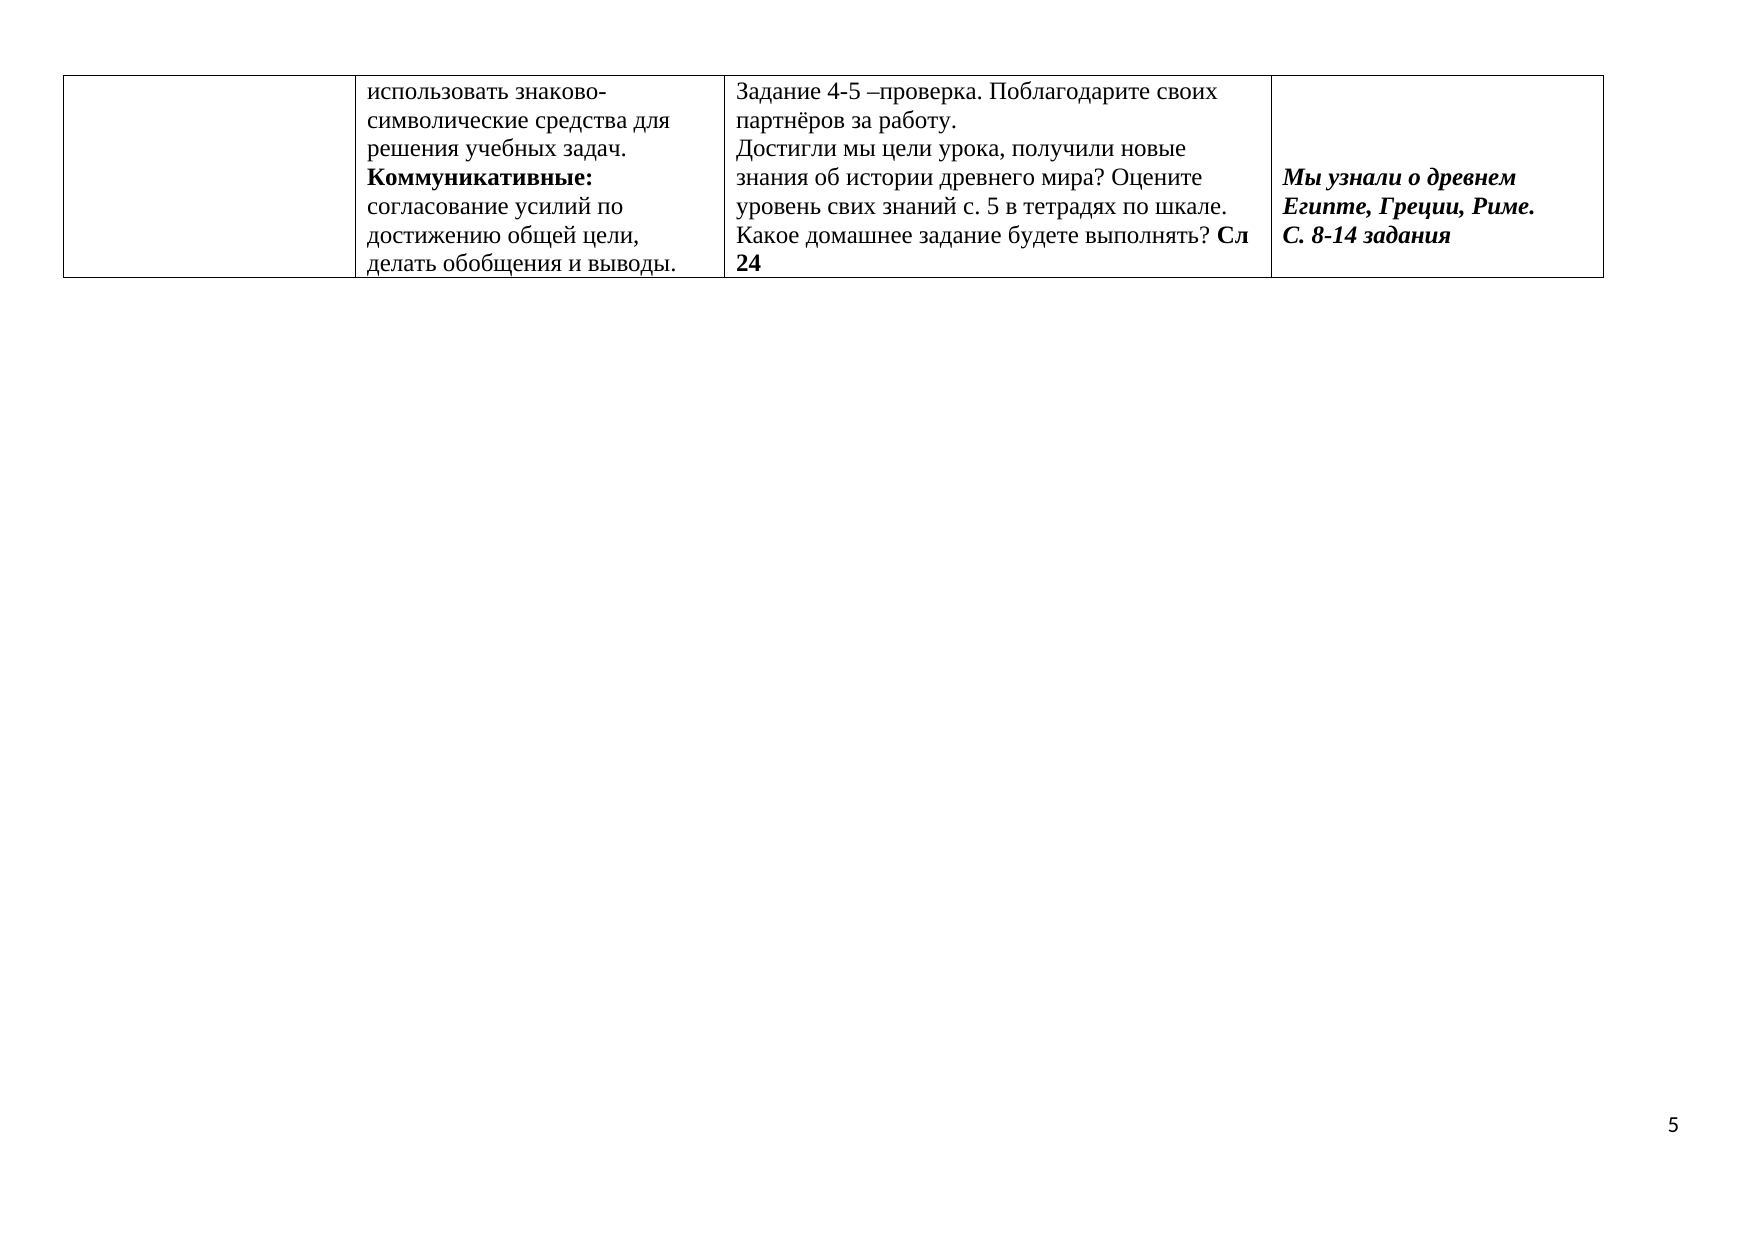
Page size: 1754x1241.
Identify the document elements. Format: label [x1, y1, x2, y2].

table_cell [725, 76, 1271, 277]
table_cell [1272, 76, 1603, 277]
table_cell [356, 76, 724, 277]
table_cell [64, 76, 355, 277]
